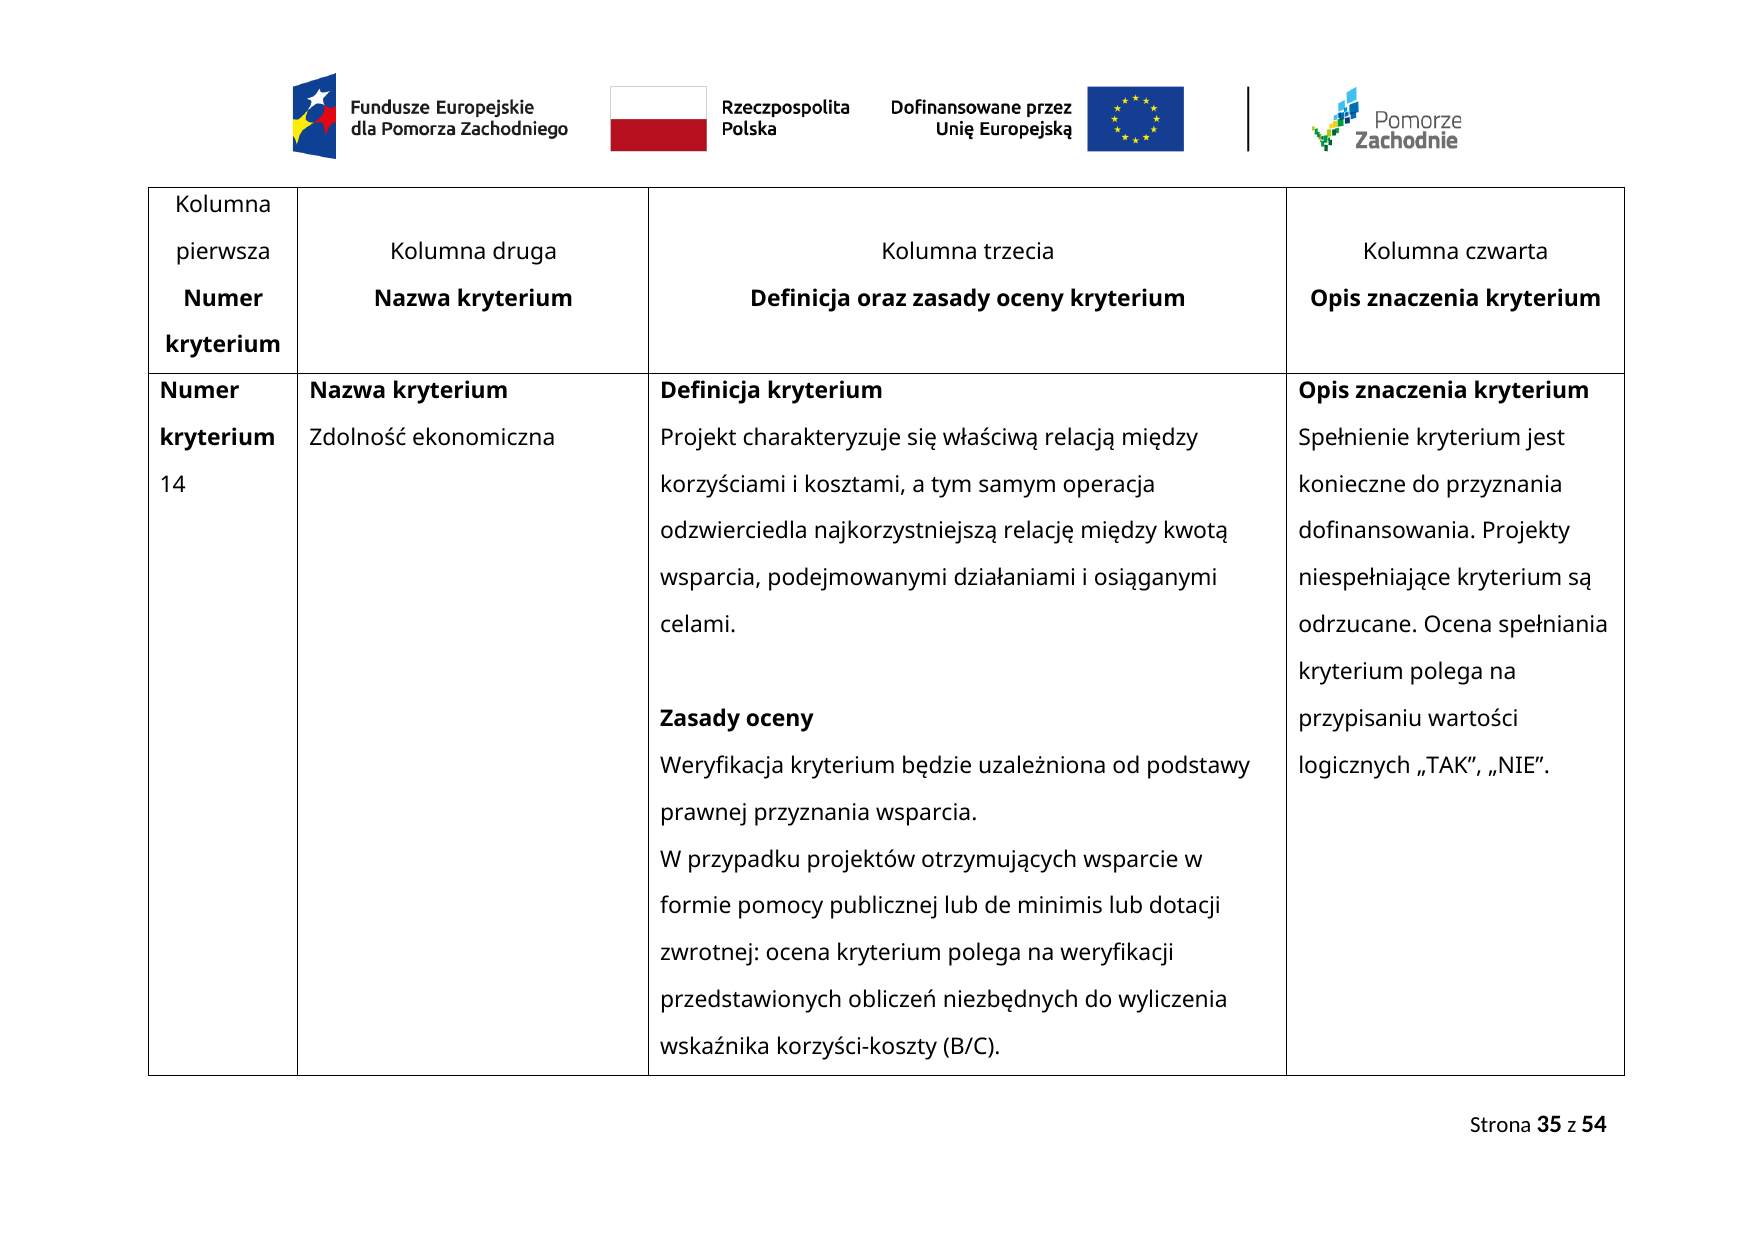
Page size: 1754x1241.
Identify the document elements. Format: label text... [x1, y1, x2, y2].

table_header Kolumna czwarta Opis znaczenia kryterium [1287, 188, 1624, 373]
picture [292, 73, 1462, 159]
table_header Kolumna trzecia Definicja oraz zasady oceny kryterium [649, 188, 1286, 373]
table_cell Numer kryterium 14 [149, 374, 297, 1074]
table_header Kolumna pierwsza Numer kryterium [149, 188, 297, 373]
table_cell Nazwa kryterium Zdolność ekonomiczna [298, 374, 648, 1074]
table_cell Definicja kryterium Projekt charakteryzuje się właściwą relacją między korzyściami i kosztami, a tym samym operacja odzwierciedla najkorzystniejszą relację między kwotą wsparcia, podejmowanymi działaniami i osiąganymi celami. Zasady oceny Weryfikacja kryterium będzie uzależniona od podstawy prawnej przyznania wsparcia. W przypadku projektów otrzymujących wsparcie w formie pomocy publicznej lub de minimis lub dotacji zwrotnej: ocena kryterium polega na weryfikacji przedstawionych obliczeń niezbędnych do wyliczenia wskaźnika korzyści-koszty (B/C). Kryterium uznaje się za spełnione (otrzyma ocenę „TAK”), jeśli obliczenia przeprowadzone na potrzeby wyliczenia wskaźnika kosztów i korzyści są prawidłowe, a wartość korzyści przekracza wartość kosztów inwestycji (wartość wskaźnika B/C jest większa niż 1). W przypadku projektów nieobjętych pomocą publiczną lub pomocą de minimis lub dotacją zwrotną dopuszczalne jest opisowe uzasadnienie ekonomicznej zasadności projektu (na przykład poprzez wykazanie listy korzyści i kosztów społecznych wraz wagami istotności). Kryterium uznaje się za spełnione (otrzyma ocenę „TAK”), jeśli opisowe uzasadnienie ekonomicznej zasadności projektu potwierdza racjonalność efektów inwestycji. Kryterium uznaje się za niespełnione (otrzyma ocenę „NIE”), jeżeli powyższy warunek nie jest spełniony. [649, 374, 1286, 1074]
table_header Kolumna druga Nazwa kryterium [298, 188, 648, 373]
table_cell Opis znaczenia kryterium Spełnienie kryterium jest konieczne do przyznania dofinansowania. Projekty niespełniające kryterium są odrzucane. Ocena spełniania kryterium polega na przypisaniu wartości logicznych „TAK”, „NIE”. [1287, 374, 1624, 1074]
